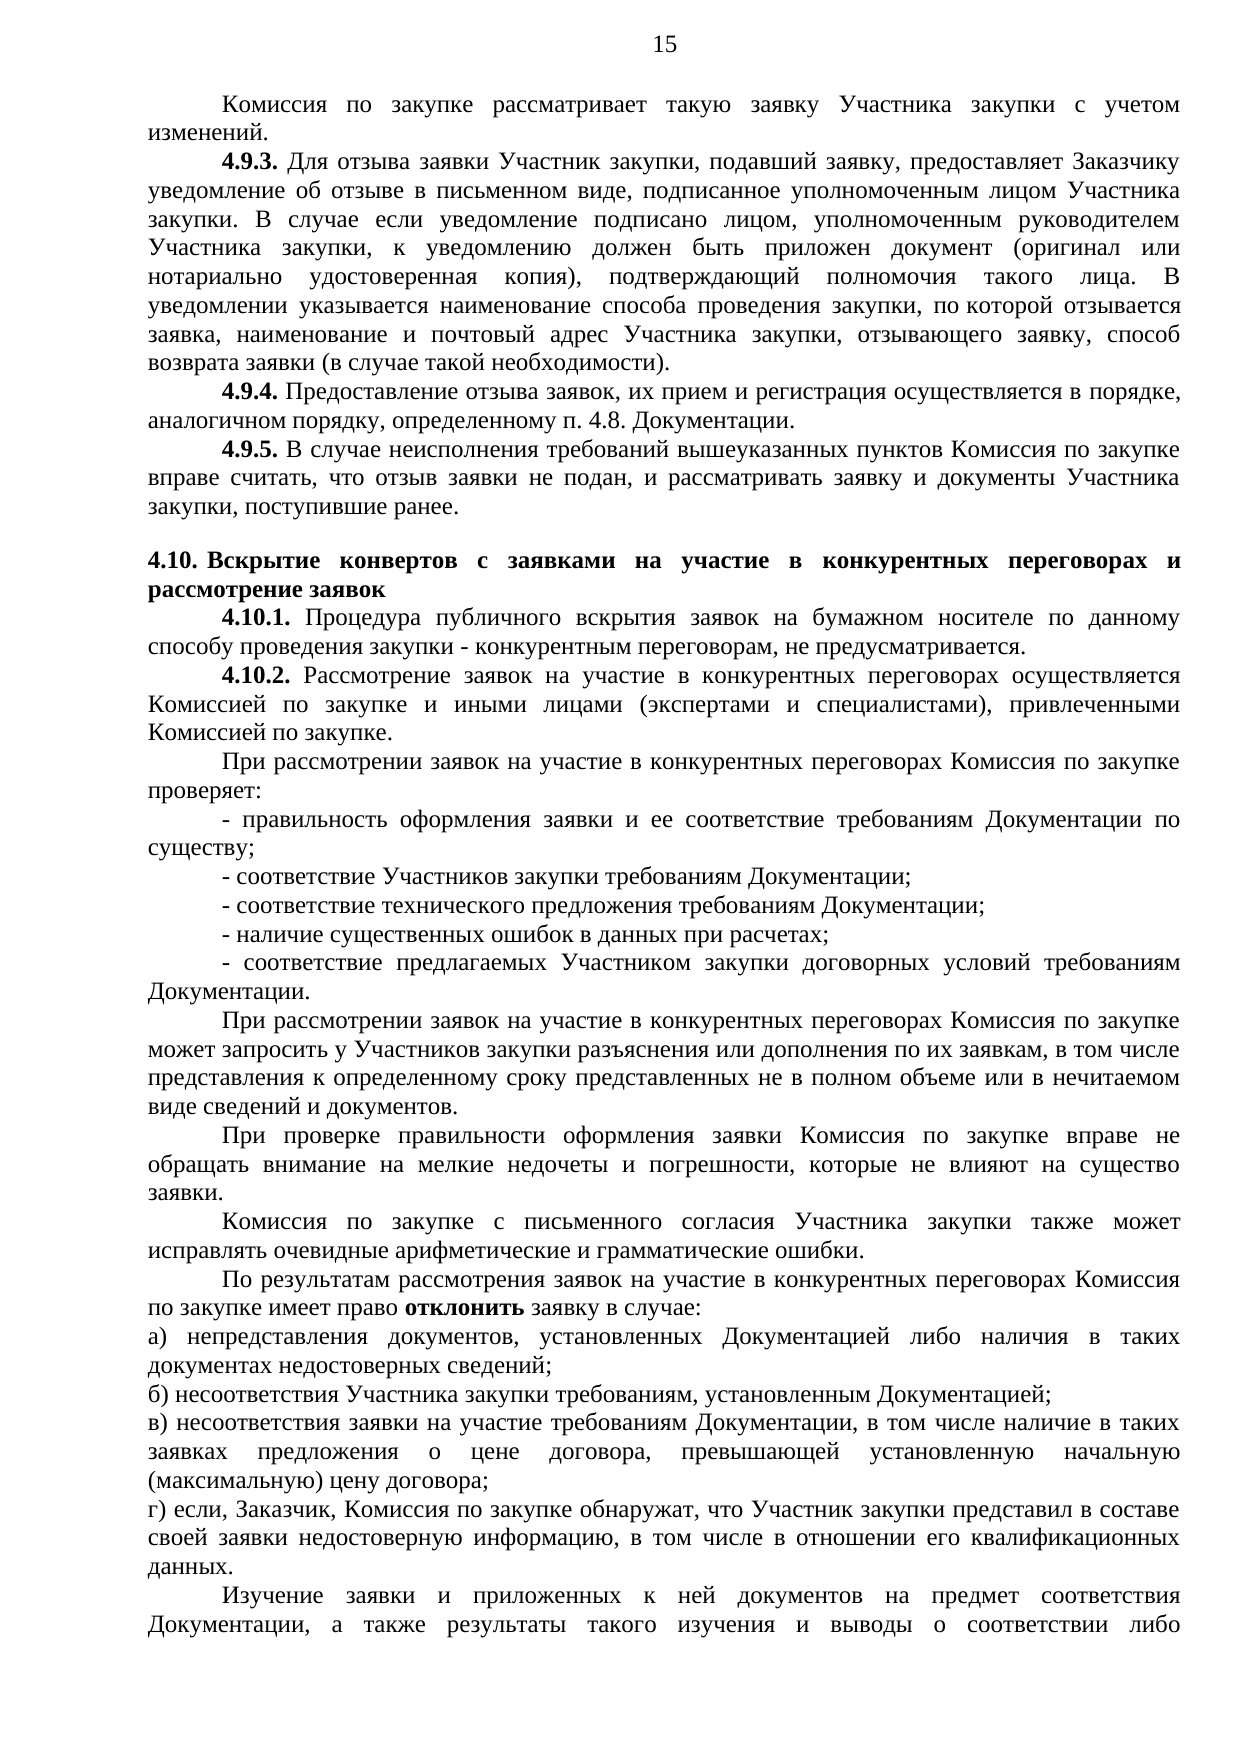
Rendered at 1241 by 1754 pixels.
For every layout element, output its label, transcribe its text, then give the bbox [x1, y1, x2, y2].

text 4.10.1. Процедура публичного вскрытия заявок на бумажном носителе по данному способу проведения закупки - конкурентным переговорам, не предусматривается. [148, 602, 1181, 660]
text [148, 1580, 1181, 1637]
text - соответствие технического предложения требованиям Документации; [148, 890, 1181, 919]
text в) несоответствия заявки на участие требованиям Документации, в том числе наличие в таких заявках предложения о цене договора, превышающей установленную начальную (максимальную) цену договора; [148, 1407, 1181, 1494]
text 4.9.5. В случае неисполнения требований вышеуказанных пунктов Комиссия по закупке вправе считать, что отзыв заявки не подан, и рассматривать заявку и документы Участника закупки, поступившие ранее. [148, 434, 1181, 520]
text 4.9.3. Для отзыва заявки Участник закупки, подавший заявку, предоставляет Заказчику уведомление об отзыве в письменном виде, подписанное уполномоченным лицом Участника закупки. В случае если уведомление подписано лицом, уполномоченным руководителем Участника закупки, к уведомлению должен быть приложен документ (оригинал или нотариально удостоверенная копия), подтверждающий полномочия такого лица. В уведомлении указывается наименование способа проведения закупки, по которой отзывается заявка, наименование и почтовый адрес Участника закупки, отзывающего заявку, способ возврата заявки (в случае такой необходимости). [148, 146, 1181, 376]
text Комиссия по закупке с письменного согласия Участника закупки также может исправлять очевидные арифметические и грамматические ошибки. [148, 1206, 1181, 1264]
text - соответствие предлагаемых Участником закупки договорных условий требованиям Документации. [148, 947, 1181, 1005]
text При рассмотрении заявок на участие в конкурентных переговорах Комиссия по закупке может запросить у Участников закупки разъяснения или дополнения по их заявкам, в том числе представления к определенному сроку представленных не в полном объеме или в нечитаемом виде сведений и документов. [148, 1005, 1181, 1120]
text Комиссия по закупке рассматривает такую заявку Участника закупки с учетом изменений. [148, 89, 1181, 146]
text 4.10.2. Рассмотрение заявок на участие в конкурентных переговорах осуществляется Комиссией по закупке и иными лицами (экспертами и специалистами), привлеченными Комиссией по закупке. [148, 660, 1181, 746]
text б) несоответствия Участника закупки требованиям, установленным Документацией; [148, 1379, 1181, 1407]
text - правильность оформления заявки и ее соответствие требованиям Документации по существу; [148, 804, 1181, 861]
text При проверке правильности оформления заявки Комиссия по закупке вправе не обращать внимание на мелкие недочеты и погрешности, которые не влияют на существо заявки. [148, 1120, 1181, 1206]
text г) если, Заказчик, Комиссия по закупке обнаружат, что Участник закупки представил в составе своей заявки недостоверную информацию, в том числе в отношении его квалификационных данных. [148, 1494, 1181, 1580]
text - наличие существенных ошибок в данных при расчетах; [148, 919, 1181, 947]
text - соответствие Участников закупки требованиям Документации; [148, 861, 1181, 890]
text а) непредставления документов, установленных Документацией либо наличия в таких документах недостоверных сведений; [148, 1321, 1181, 1379]
list Вскрытие конвертов с заявками на участие в конкурентных переговорах и рассмотрение заявок [148, 545, 1181, 602]
text При рассмотрении заявок на участие в конкурентных переговорах Комиссия по закупке проверяет: [148, 746, 1181, 804]
text 4.9.4. Предоставление отзыва заявок, их прием и регистрация осуществляется в порядке, аналогичном порядку, определенному п. 4.8. Документации. [148, 376, 1181, 434]
text По результатам рассмотрения заявок на участие в конкурентных переговорах Комиссия по закупке имеет право отклонить заявку в случае: [148, 1264, 1181, 1321]
